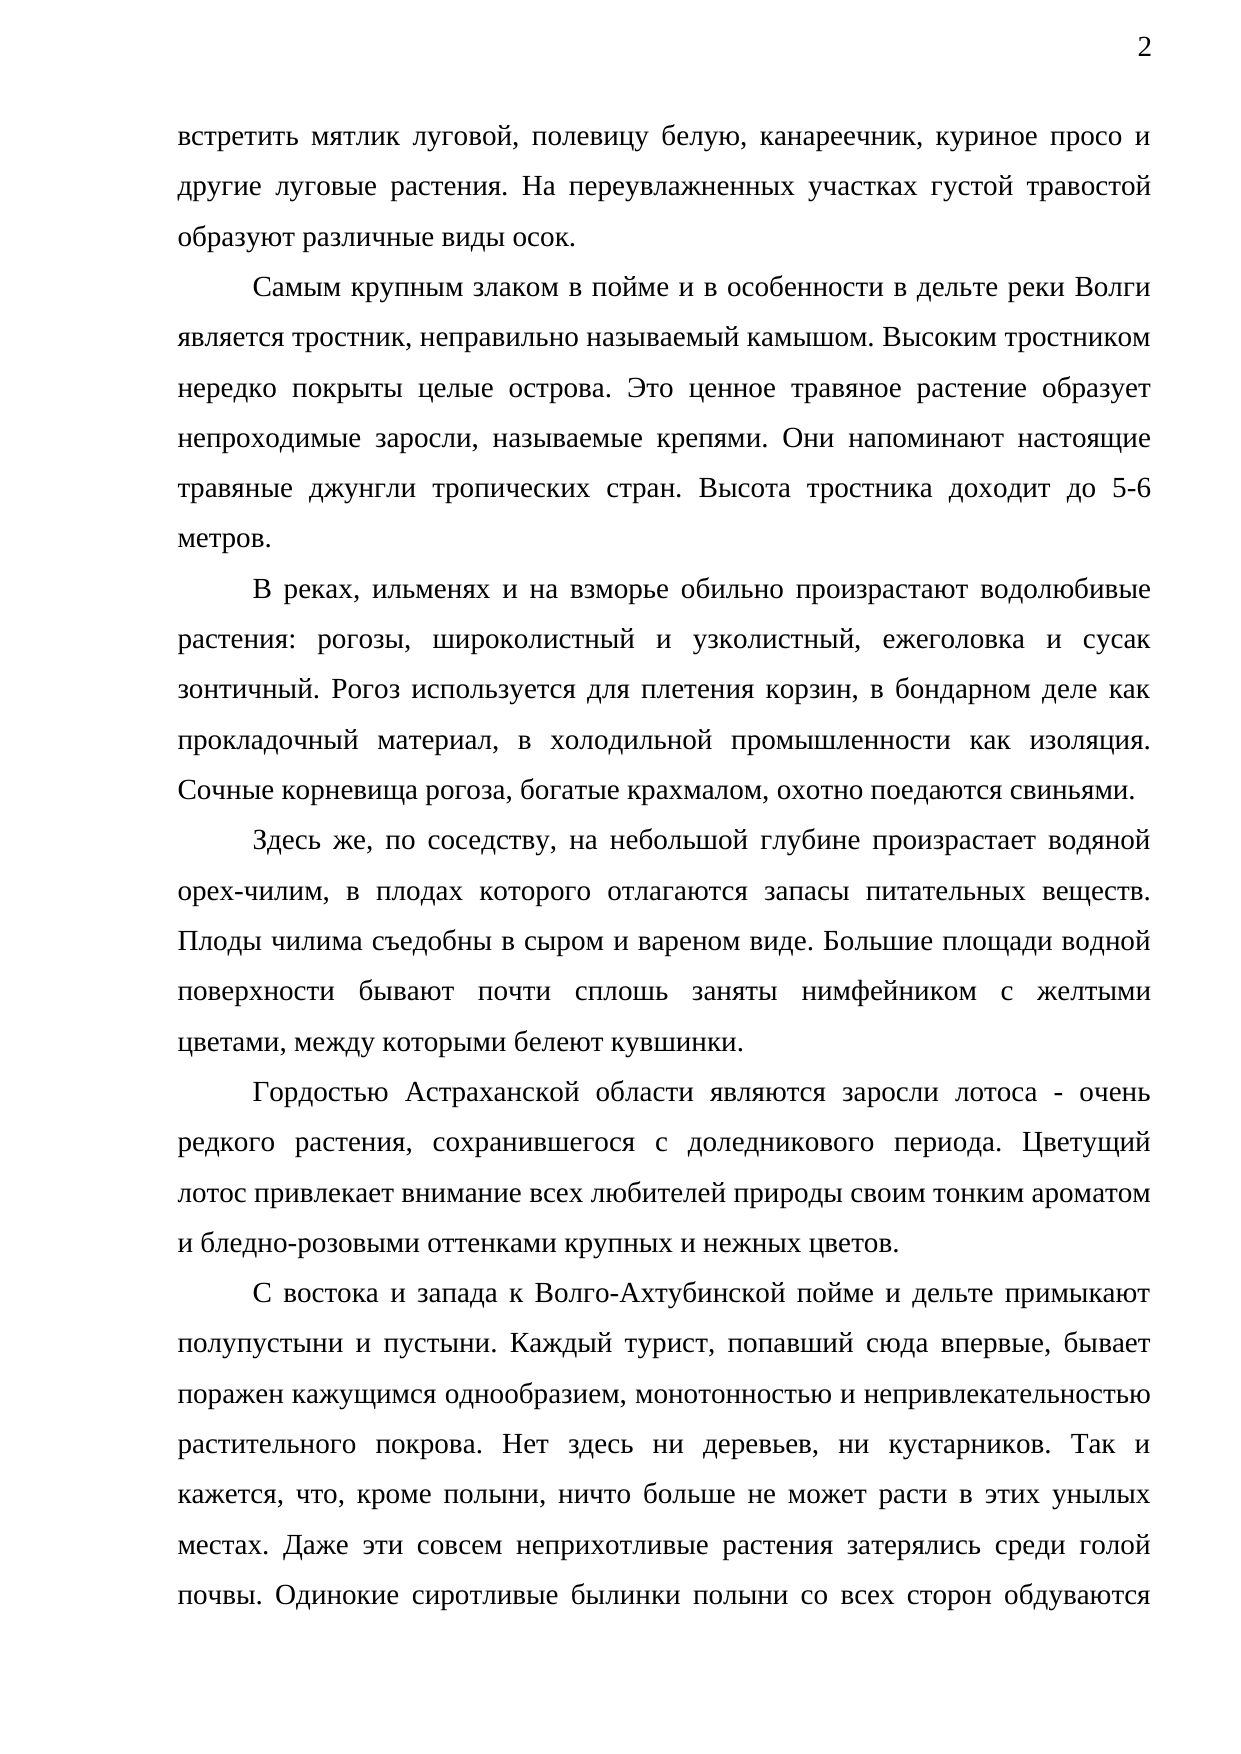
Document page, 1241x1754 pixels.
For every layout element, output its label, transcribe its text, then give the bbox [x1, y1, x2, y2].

text В реках, ильменях и на взморье обильно произрастают водолюбивые растения: рогозы, широколистный и узколистный, ежеголовка и сусак зонтичный. Рогоз используется для плетения корзин, в бондарном деле как прокладочный материал, в холодильной промышленности как изоляция. Сочные корневища рогоза, богатые крахмалом, охотно поедаются свиньями. [177, 571, 1152, 806]
text Здесь же, по соседству, на небольшой глубине произрастает водяной орех-чилим, в плодах которого отлагаются запасы питательных веществ. Плоды чилима съедобны в сыром и вареном виде. Большие площади водной поверхности бывают почти сплошь заняты нимфейником с желтыми цветами, между которыми белеют кувшинки. [177, 822, 1152, 1057]
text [177, 1275, 1152, 1611]
text Самым крупным злаком в пойме и в особенности в дельте реки Волги является тростник, неправильно называемый камышом. Высоким тростником нередко покрыты целые острова. Это ценное травяное растение образует непроходимые заросли, называемые крепями. Они напоминают настоящие травяные джунгли тропических стран. Высота тростника доходит до 5-6 метров. [177, 269, 1152, 554]
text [177, 118, 1152, 252]
text Гордостью Астраханской области являются заросли лотоса - очень редкого растения, сохранившегося с доледникового периода. Цветущий лотос привлекает внимание всех любителей природы своим тонким ароматом и бледно-розовыми оттенками крупных и нежных цветов. [177, 1074, 1152, 1258]
